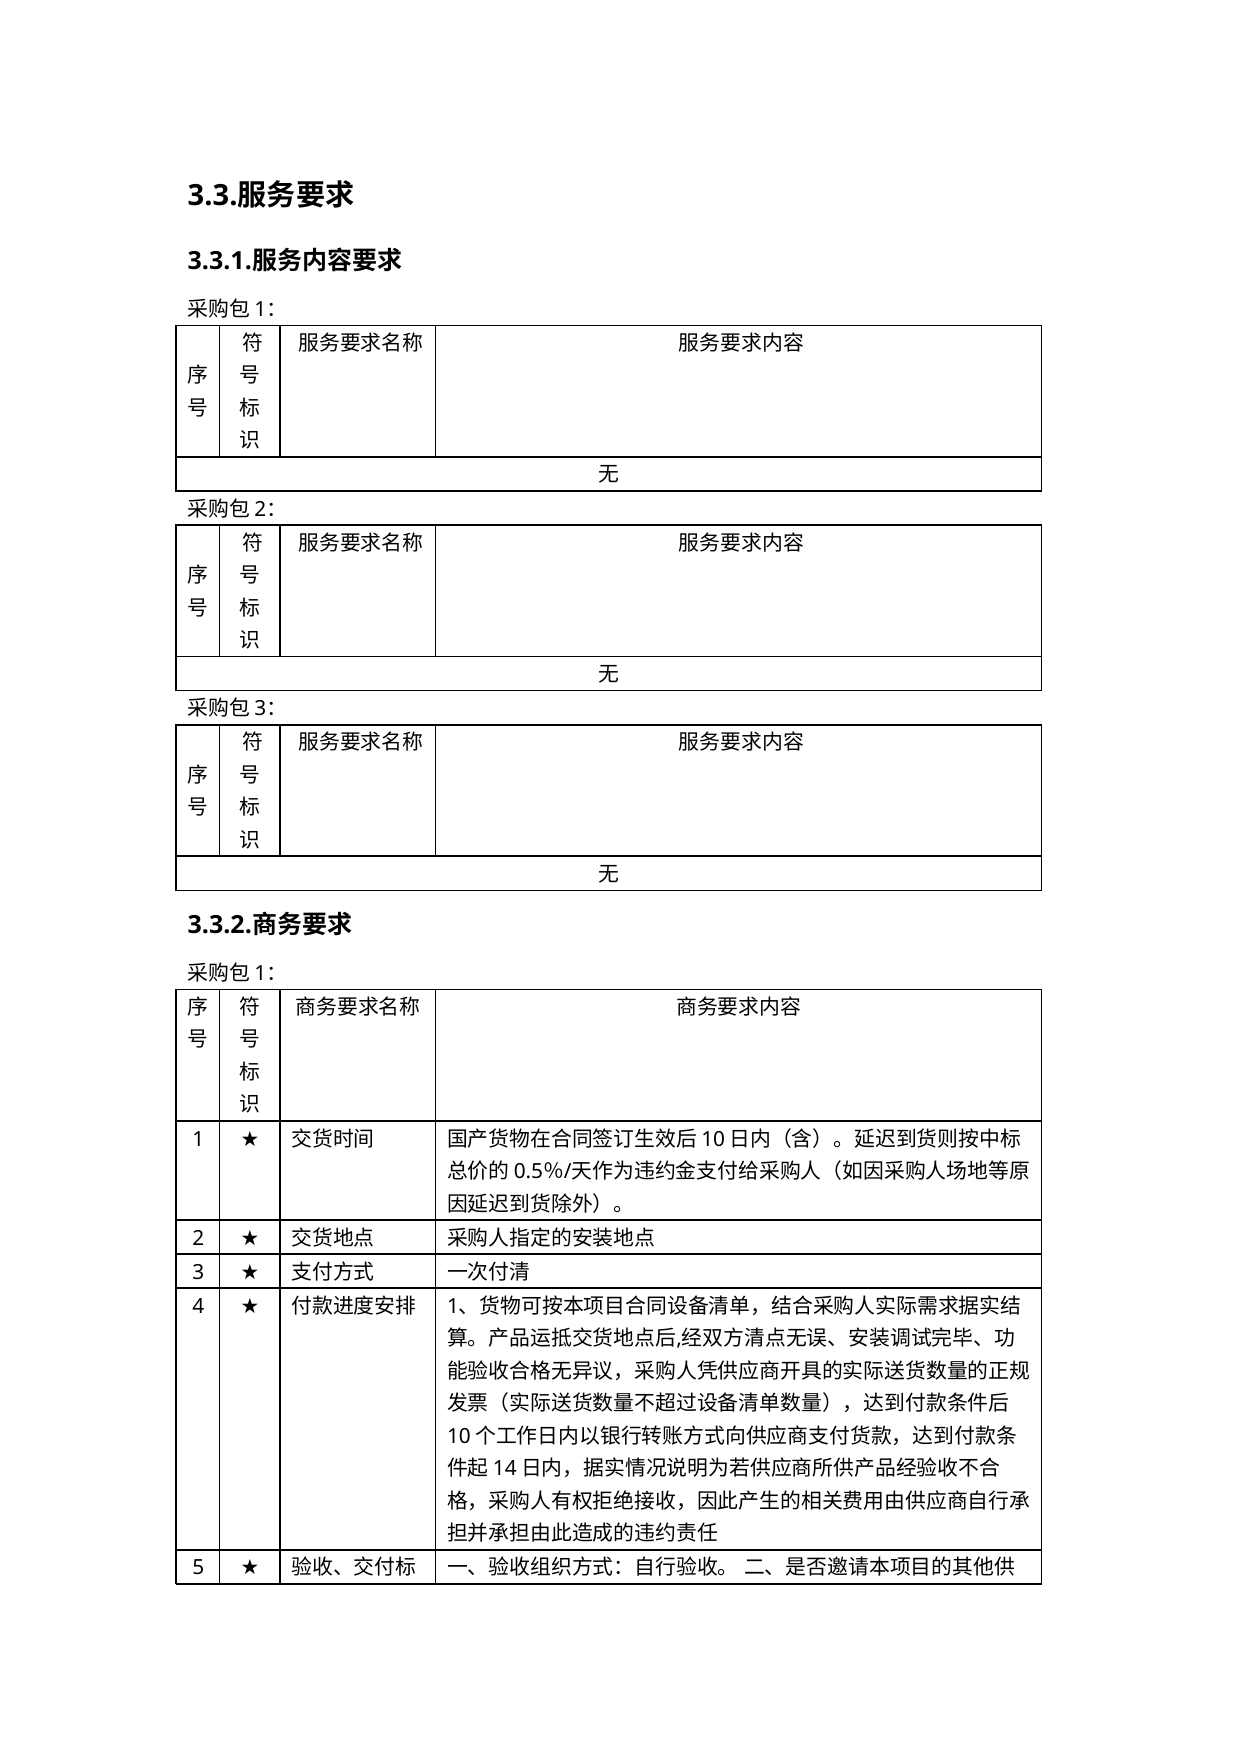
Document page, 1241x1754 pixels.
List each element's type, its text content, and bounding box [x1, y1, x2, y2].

table_cell 验收、交付标准和方法 [281, 1551, 435, 1583]
table_cell 交货时间 [281, 1122, 435, 1219]
table_header 符号标识 [220, 326, 279, 456]
table_header 符号标识 [220, 726, 279, 855]
text 3.3.2.商务要求 [187, 891, 1053, 956]
table_cell ★ [220, 1551, 279, 1583]
text 3.3.1.服务内容要求 [187, 227, 1053, 292]
table_header 符号标识 [220, 990, 279, 1120]
table_header 序号 [177, 526, 219, 656]
table_header 序号 [177, 990, 219, 1120]
table_header 服务要求名称 [281, 326, 435, 456]
table_cell 1、货物可按本项目合同设备清单，结合采购人实际需求据实结算。产品运抵交货地点后,经双方清点无误、安装调试完毕、功能验收合格无异议，采购人凭供应商开具的实际送货数量的正规发票（实际送货数量不超过设备清单数量），达到付款条件后10个工作日内以银行转账方式向供应商支付货款，达到付款条件起14日内，据实情况说明为若供应商所供产品经验收不合格，采购人有权拒绝接收，因此产生的相关费用由供应商自行承担并承担由此造成的违约责任 [436, 1289, 1041, 1549]
table_cell 交货地点 [281, 1221, 435, 1253]
table_cell ★ [220, 1289, 279, 1549]
text 3.3.服务要求 [187, 162, 1053, 227]
table_cell 2 [177, 1221, 219, 1253]
table_header 商务要求内容 [436, 990, 1041, 1120]
table_header 序号 [177, 326, 219, 456]
text 采购包1： [187, 956, 1053, 988]
table_header 服务要求内容 [436, 726, 1041, 855]
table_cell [436, 1551, 1041, 1583]
table_cell 付款进度安排 [281, 1289, 435, 1549]
table_cell 采购人指定的安装地点 [436, 1221, 1041, 1253]
table_cell 无 [177, 857, 1041, 889]
table_cell 支付方式 [281, 1255, 435, 1287]
table_cell 国产货物在合同签订生效后10日内（含）。延迟到货则按中标总价的0.5％/天作为违约金支付给采购人（如因采购人场地等原因延迟到货除外）。 [436, 1122, 1041, 1219]
table_cell 无 [177, 657, 1041, 690]
table_header 符号标识 [220, 526, 279, 656]
table_header 序号 [177, 726, 219, 855]
table_cell ★ [220, 1221, 279, 1253]
table_header 服务要求名称 [281, 726, 435, 855]
table_cell 4 [177, 1289, 219, 1549]
table_cell 1 [177, 1122, 219, 1219]
table_header 服务要求内容 [436, 526, 1041, 656]
table_header 服务要求名称 [281, 526, 435, 656]
table_cell 5 [177, 1551, 219, 1583]
table_cell 3 [177, 1255, 219, 1287]
table_header 服务要求内容 [436, 326, 1041, 456]
table_cell ★ [220, 1255, 279, 1287]
table_header 商务要求名称 [281, 990, 435, 1120]
table_cell ★ [220, 1122, 279, 1219]
table_cell 无 [177, 458, 1041, 490]
text 采购包1： [187, 292, 1053, 324]
text 采购包2： [187, 492, 1053, 524]
table_cell 一次付清 [436, 1255, 1041, 1287]
text 采购包3： [187, 691, 1053, 724]
